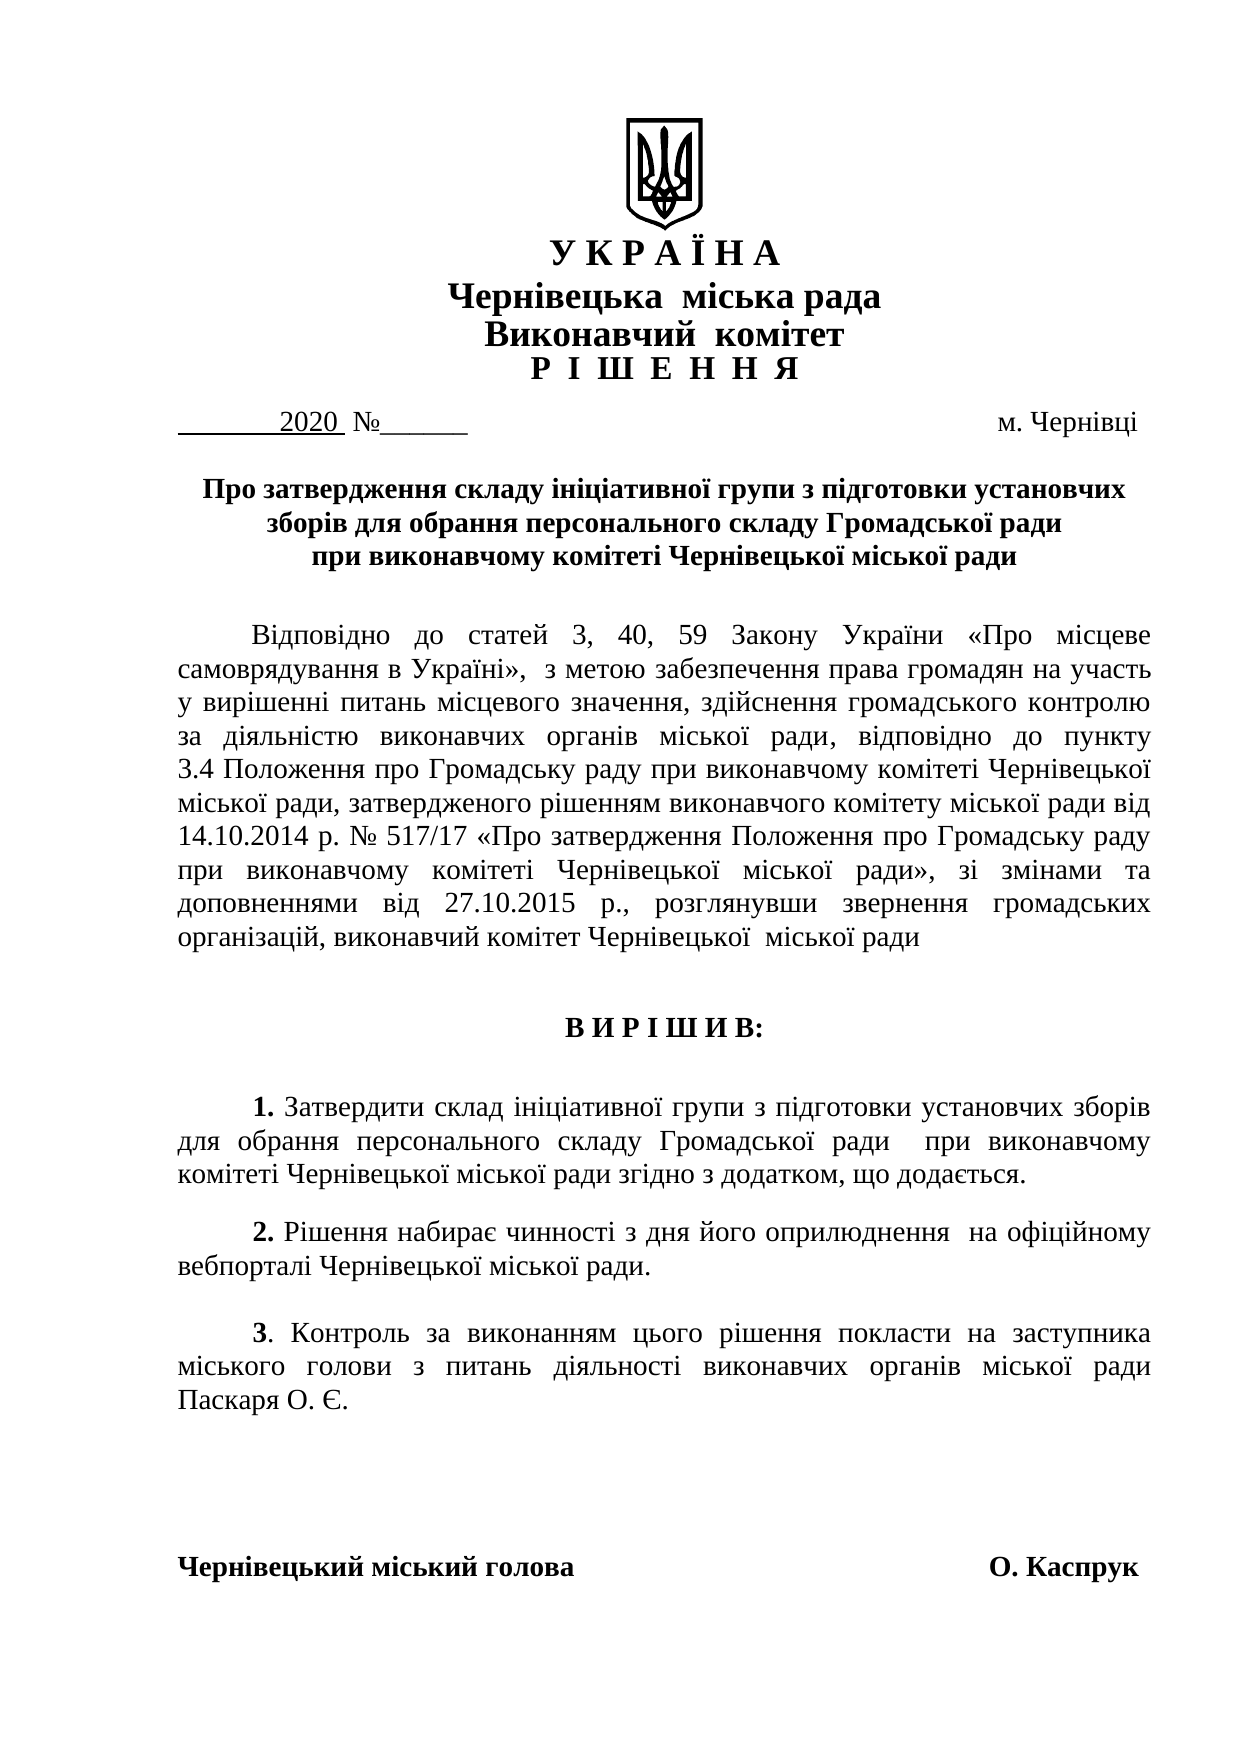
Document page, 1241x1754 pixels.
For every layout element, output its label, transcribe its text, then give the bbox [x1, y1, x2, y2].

text Чернівецька міська рада [177, 274, 1152, 317]
text Відповідно до статей 3, 40, 59 Закону України «Про місцеве самоврядування в Україні», з метою забезпечення права громадян на участь у вирішенні питань місцевого значення, здійснення громадського контролю за діяльністю виконавчих органів міської ради, відповідно до пункту 3.4 Положення про Громадську раду при виконавчому комітеті Чернівецької міської ради, затвердженого рішенням виконавчого комітету міської ради від 14.10.2014 р. № 517/17 «Про затвердження Положення про Громадську раду при виконавчому комітеті Чернівецької міської ради», зі змінами та доповненнями від 27.10.2015 р., розглянувши звернення громадських організацій, виконавчий комітет Чернівецької міської ради [177, 617, 1152, 953]
subtitle Р І Ш Е Н Н Я [177, 353, 1152, 386]
text Про затвердження складу ініціативної групи з підготовки установчих зборів для обрання персонального складу Громадської ради [177, 471, 1152, 538]
text Чернівецький міський голова О. Каспрук [177, 1549, 1152, 1583]
text 3. Контроль за виконанням цього рішення покласти на заступника міського голови з питань діяльності виконавчих органів міської ради Паскаря О. Є. [177, 1315, 1152, 1415]
text 1. Затвердити склад ініціативної групи з підготовки установчих зборів для обрання персонального складу Громадської ради при виконавчому комітеті Чернівецької міської ради згідно з додатком, що додається. [177, 1089, 1152, 1190]
text У К Р А Ї Н А [177, 231, 1152, 274]
text при виконавчому комітеті Чернівецької міської ради [177, 538, 1152, 572]
text В И Р І Ш И В: [177, 1010, 1152, 1044]
subtitle Виконавчий комітет [177, 317, 1152, 353]
text 2020 №______ м. Чернівці [177, 407, 1152, 438]
text 2. Рішення набирає чинності з дня його оприлюднення на офіційному вебпорталі Чернівецької міської ради. [177, 1214, 1152, 1281]
